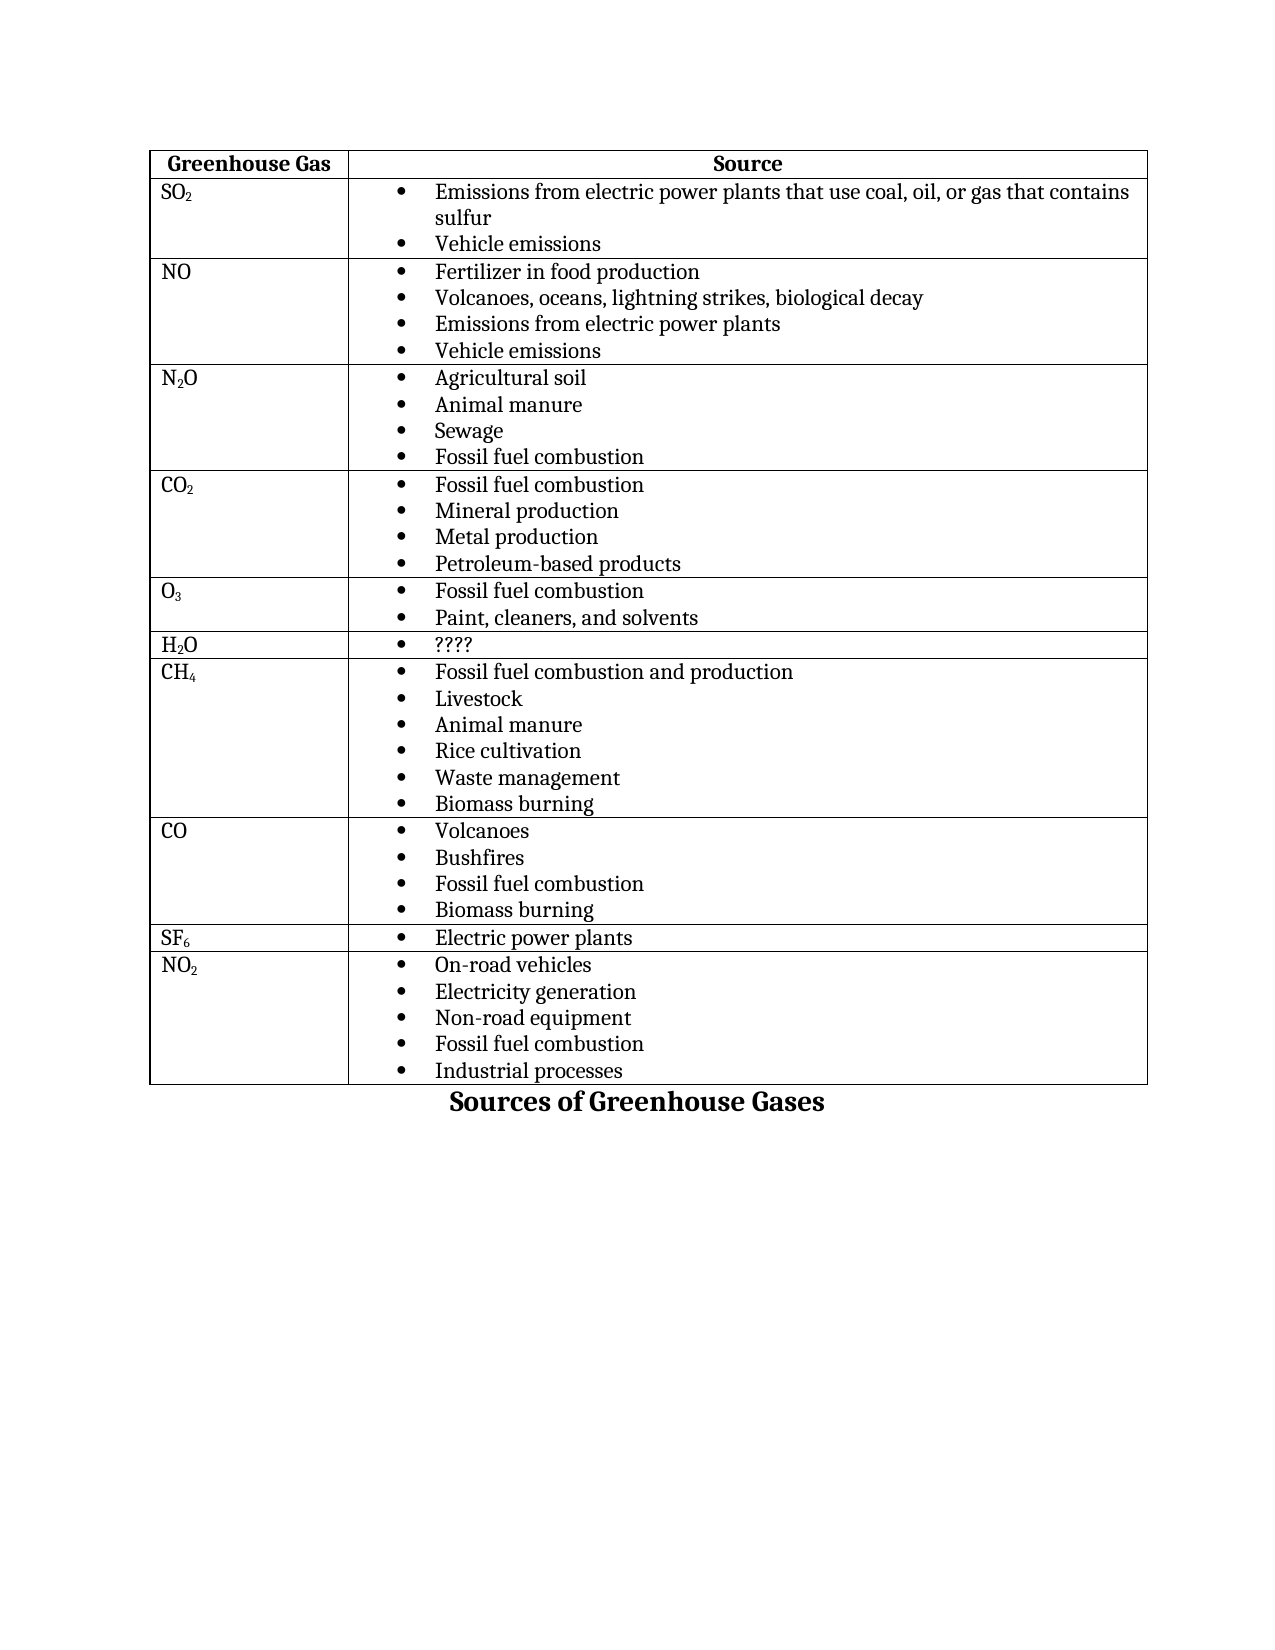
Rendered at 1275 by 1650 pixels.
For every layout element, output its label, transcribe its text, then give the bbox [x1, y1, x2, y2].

table_cell Fossil fuel combustion and production Livestock Animal manure Rice cultivation Waste management Biomass burning [349, 659, 1147, 817]
table_cell CO2 [151, 471, 348, 577]
table_cell Fossil fuel combustion Paint, cleaners, and solvents [349, 578, 1147, 631]
table_cell Fertilizer in food production Volcanoes, oceans, lightning strikes, biological decay Emissions from electric power plants Vehicle emissions [349, 259, 1147, 364]
table_cell H2O [151, 632, 348, 658]
table_cell Volcanoes Bushfires Fossil fuel combustion Biomass burning [349, 818, 1147, 924]
table_cell CO [151, 818, 348, 924]
table_cell Electric power plants [349, 925, 1147, 951]
table_cell Fossil fuel combustion Mineral production Metal production Petroleum-based products [349, 471, 1147, 577]
table_cell NO [151, 259, 348, 364]
table_cell Agricultural soil Animal manure Sewage Fossil fuel combustion [349, 365, 1147, 470]
table_cell N2O [151, 365, 348, 470]
table_cell NO2 [151, 952, 348, 1084]
table_cell ???? [349, 632, 1147, 658]
table_cell SF6 [151, 925, 348, 951]
text Sources of Greenhouse Gases [150, 1085, 1125, 1118]
table_cell CH4 [151, 659, 348, 817]
table_header Source [349, 151, 1147, 177]
table_cell SO2 [151, 179, 348, 257]
table_cell Emissions from electric power plants that use coal, oil, or gas that contains sulfur Vehicle emissions [349, 179, 1147, 257]
table_cell O3 [151, 578, 348, 631]
table_cell On-road vehicles Electricity generation Non-road equipment Fossil fuel combustion Industrial processes [349, 952, 1147, 1084]
table_header Greenhouse Gas [151, 151, 348, 177]
